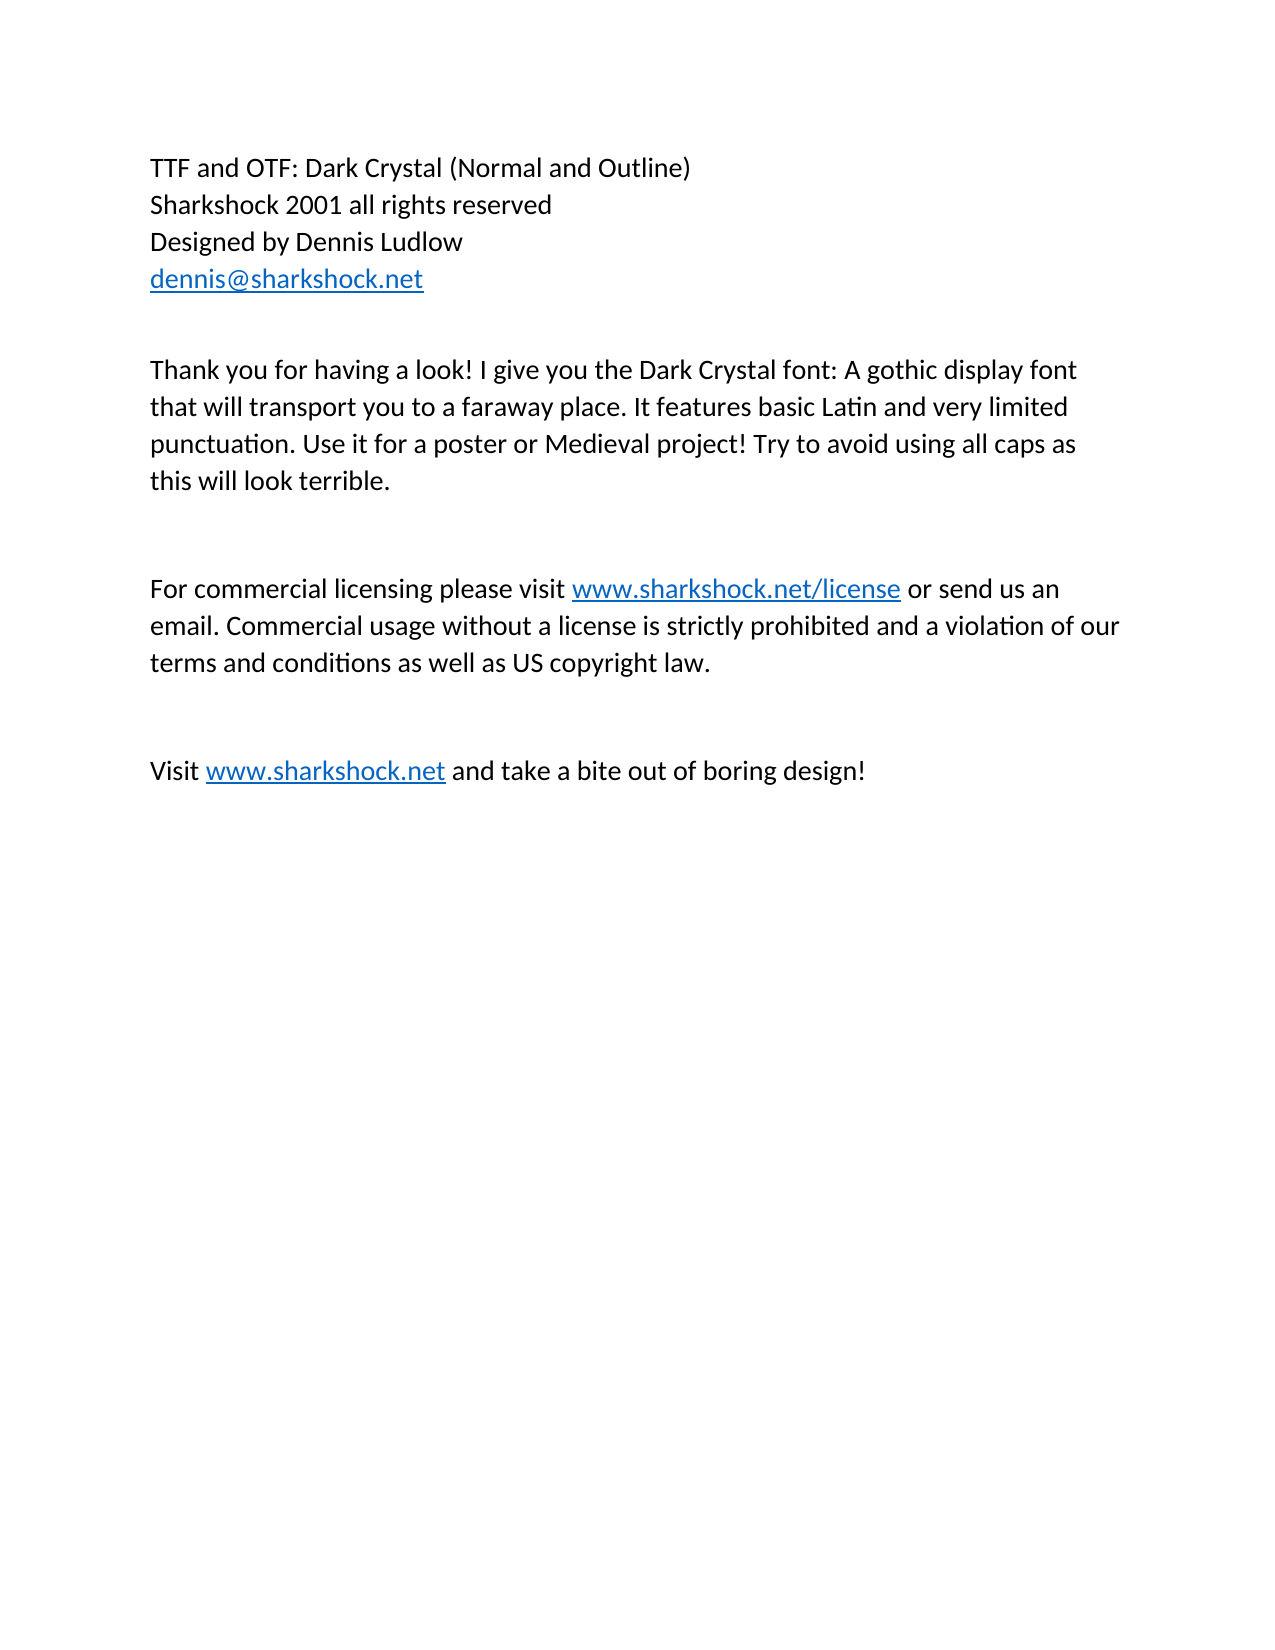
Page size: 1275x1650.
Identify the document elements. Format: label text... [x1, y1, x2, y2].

text Thank you for having a look! I give you the Dark Crystal font: A gothic display font that will transport you to a faraway place. It features basic Latin and very limited punctuation. Use it for a poster or Medieval project! Try to avoid using all caps as this will look terrible. [150, 315, 1125, 498]
text TTF and OTF: Dark Crystal (Normal and Outline) Sharkshock 2001 all rights reserved Designed by Dennis Ludlow dennis@sharkshock.net [150, 150, 1125, 296]
text Visit www.sharkshock.net and take a bite out of boring design! [150, 752, 1125, 787]
text For commercial licensing please visit www.sharkshock.net/license or send us an email. Commercial usage without a license is strictly prohibited and a violation of our terms and conditions as well as US copyright law. [150, 571, 1125, 679]
